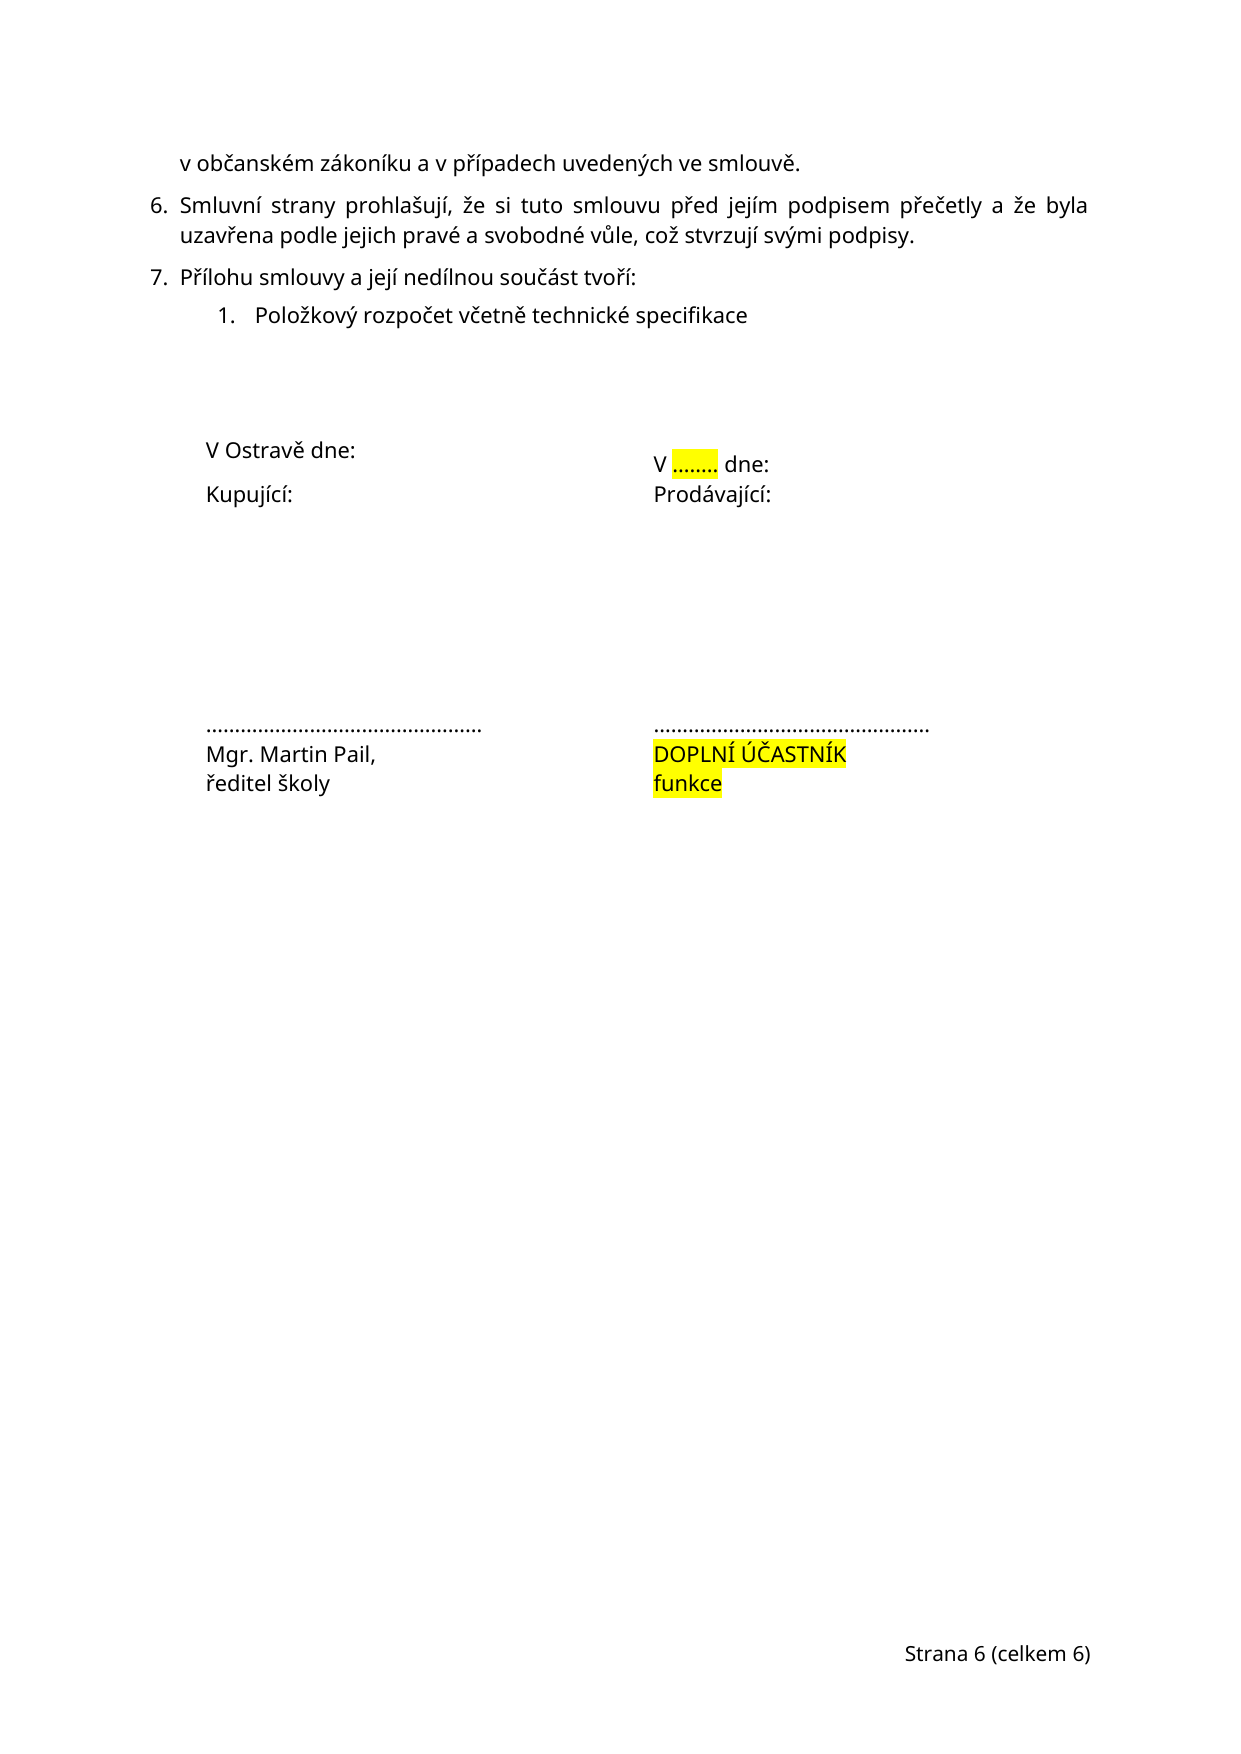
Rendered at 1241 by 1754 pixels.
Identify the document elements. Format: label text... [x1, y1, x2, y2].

table_cell Prodávající: [642, 479, 1089, 509]
list Položkový rozpočet včetně technické specifikace [217, 300, 1090, 330]
table_cell ………………………………………… DOPLNÍ ÚČASTNÍK funkce [642, 509, 1089, 798]
subtitle Smluvní strany prohlašují, že si tuto smlouvu před jejím podpisem přečetly a že byla uzavřena podle jejich pravé a svobodné vůle, což stvrzují svými podpisy. [150, 190, 1090, 249]
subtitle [150, 148, 1090, 177]
table_header V …….. dne: [642, 360, 1089, 479]
table_cell Kupující: [194, 479, 642, 509]
table_cell ………………………………………… Mgr. Martin Pail, ředitel školy [194, 509, 642, 798]
subtitle Přílohu smlouvy a její nedílnou součást tvoří: [150, 262, 1090, 292]
table_header V Ostravě dne: [194, 360, 642, 479]
